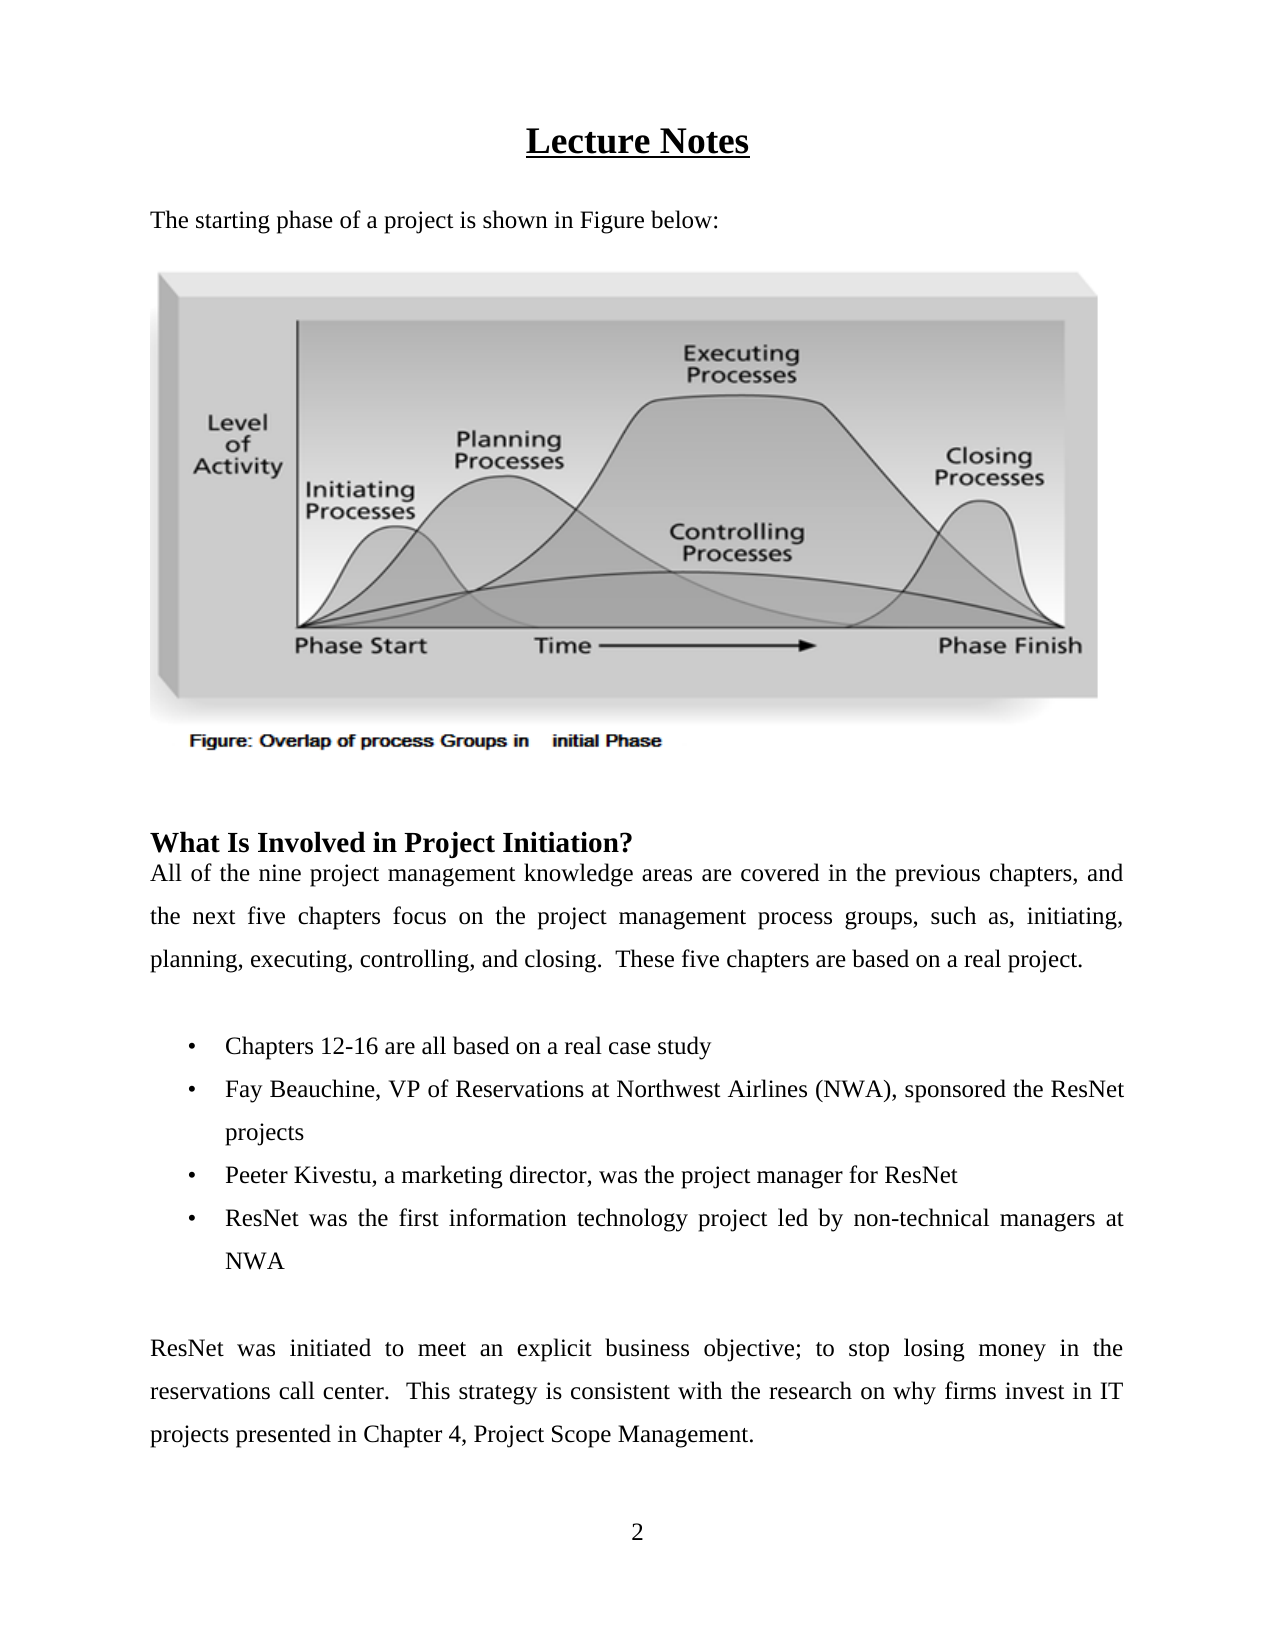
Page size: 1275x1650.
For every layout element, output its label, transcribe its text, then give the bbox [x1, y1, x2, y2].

subtitle What Is Involved in Project Initiation? [150, 825, 1125, 858]
text ResNet was initiated to meet an explicit business objective; to stop losing money in the reservations call center. This strategy is consistent with the research on why firms invest in IT projects presented in Chapter 4, Project Scope Management. [150, 1333, 1125, 1448]
text Lecture Notes [150, 119, 1125, 162]
text All of the nine project management knowledge areas are covered in the previous chapters, and the next five chapters focus on the project management process groups, such as, initiating, planning, executing, controlling, and closing. These five chapters are based on a real project. [150, 858, 1125, 973]
list ResNet was the first information technology project led by non-technical managers at NWA [187, 1203, 1125, 1275]
picture [150, 262, 1125, 758]
text The starting phase of a project is shown in Figure below: [150, 205, 1125, 234]
list Chapters 12-16 are all based on a real case study [187, 1031, 1125, 1059]
list Fay Beauchine, VP of Reservations at Northwest Airlines (NWA), sponsored the ResNet projects [187, 1074, 1125, 1146]
list Peeter Kivestu, a marketing director, was the project manager for ResNet [187, 1160, 1125, 1189]
